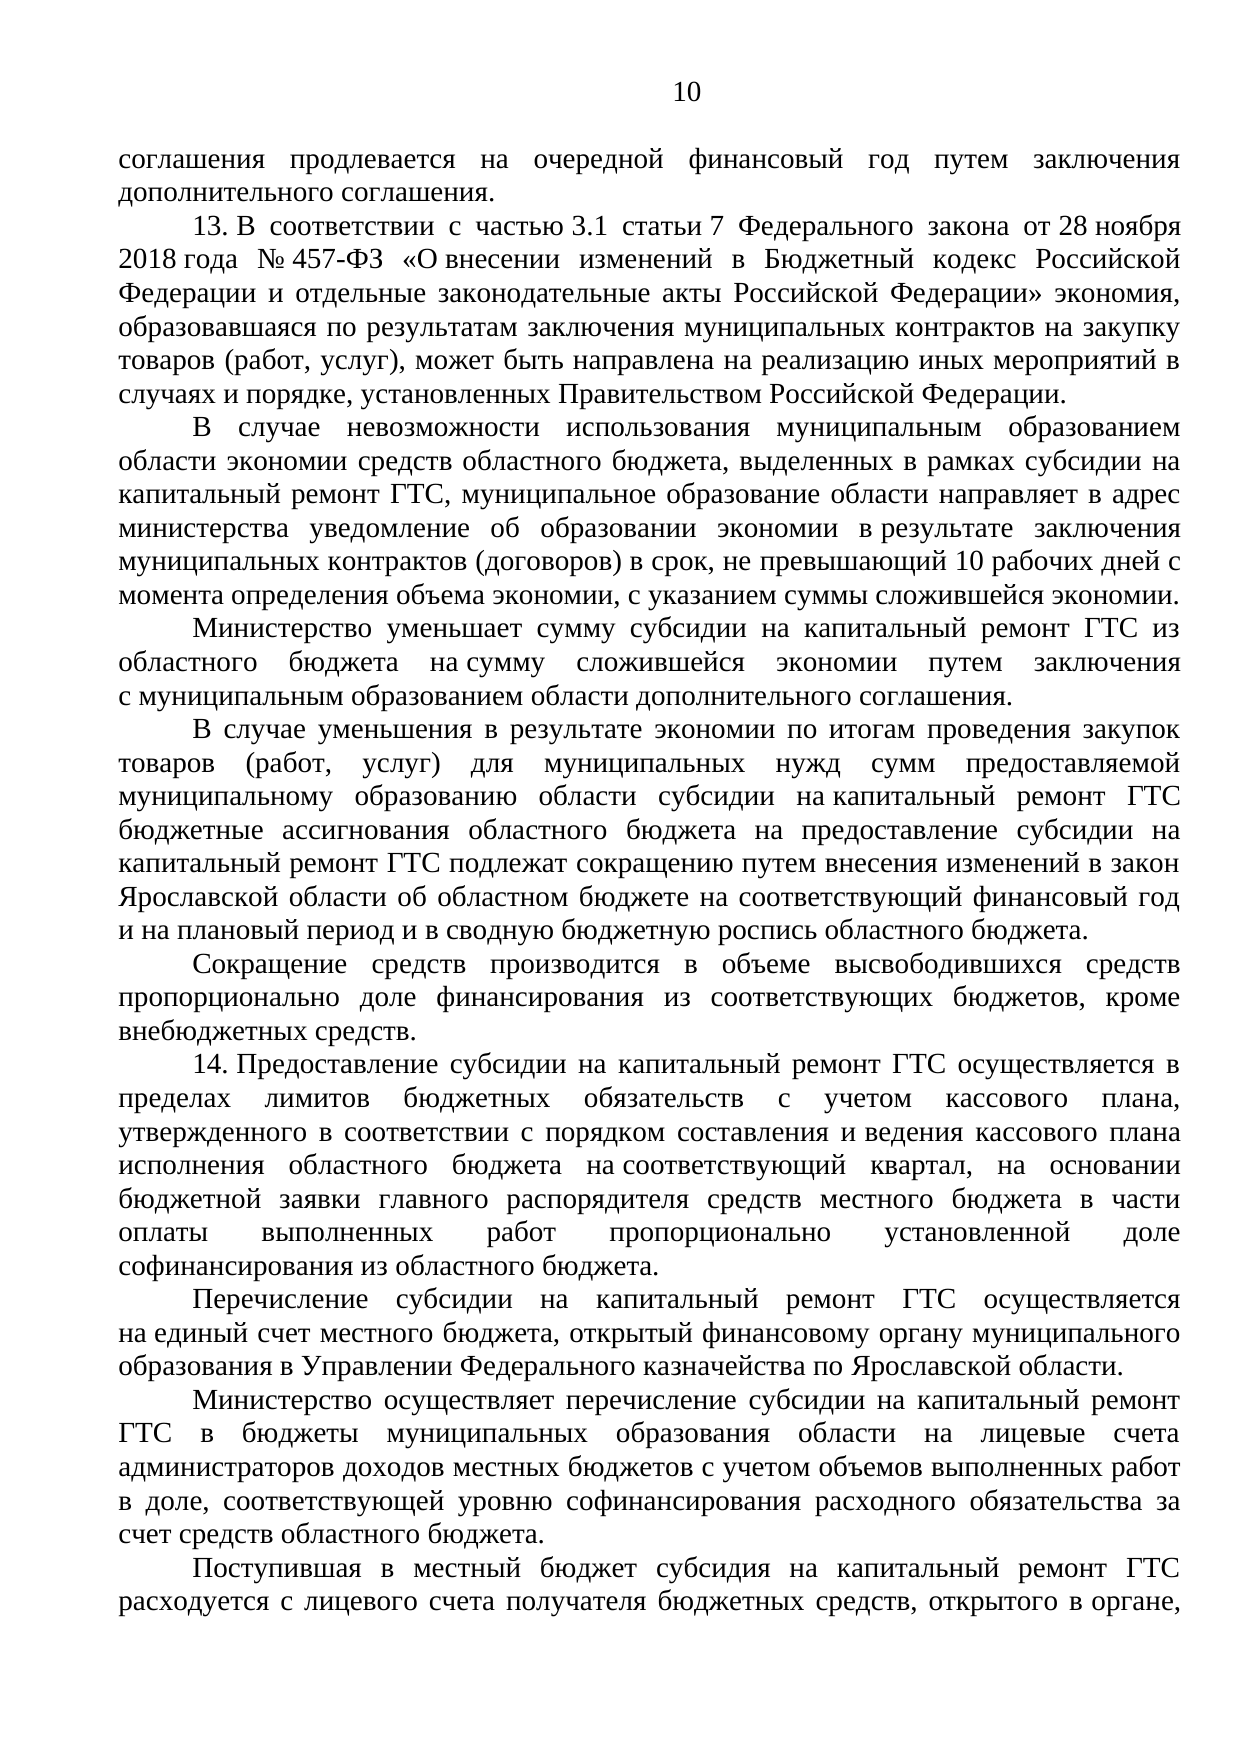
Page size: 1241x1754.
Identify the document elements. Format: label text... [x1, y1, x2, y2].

text Перечисление субсидии на капитальный ремонт ГТС осуществляется на единый счет местного бюджета, открытый финансовому органу муниципального образования в Управлении Федерального казначейства по Ярославской области. [118, 1281, 1181, 1382]
text Министерство уменьшает сумму субсидии на капитальный ремонт ГТС из областного бюджета на сумму сложившейся экономии путем заключения с муниципальным образованием области дополнительного соглашения. [118, 611, 1181, 711]
text Сокращение средств производится в объеме высвободившихся средств пропорционально доле финансирования из соответствующих бюджетов, кроме внебюджетных средств. [118, 946, 1181, 1047]
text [118, 1550, 1181, 1617]
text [118, 141, 1181, 208]
text В случае уменьшения в результате экономии по итогам проведения закупок товаров (работ, услуг) для муниципальных нужд сумм предоставляемой муниципальному образованию области субсидии на капитальный ремонт ГТС бюджетные ассигнования областного бюджета на предоставление субсидии на капитальный ремонт ГТС подлежат сокращению путем внесения изменений в закон Ярославской области об областном бюджете на соответствующий финансовый год и на плановый период и в сводную бюджетную роспись областного бюджета. [118, 711, 1181, 946]
text Министерство осуществляет перечисление субсидии на капитальный ремонт ГТС в бюджеты муниципальных образования области на лицевые счета администраторов доходов местных бюджетов с учетом объемов выполненных работ в доле, соответствующей уровню софинансирования расходного обязательства за счет средств областного бюджета. [118, 1382, 1181, 1550]
list Предоставление субсидии на капитальный ремонт ГТС осуществляется в пределах лимитов бюджетных обязательств с учетом кассового плана, утвержденного в соответствии с порядком составления и ведения кассового плана исполнения областного бюджета на соответствующий квартал, на основании бюджетной заявки главного распорядителя средств местного бюджета в части оплаты выполненных работ пропорционально установленной доле софинансирования из областного бюджета. [118, 1047, 1181, 1281]
list В соответствии с частью 3.1 статьи 7 Федерального закона от 28 ноября 2018 года № 457-ФЗ «О внесении изменений в Бюджетный кодекс Российской Федерации и отдельные законодательные акты Российской Федерации» экономия, образовавшаяся по результатам заключения муниципальных контрактов на закупку товаров (работ, услуг), может быть направлена на реализацию иных мероприятий в случаях и порядке, установленных Правительством Российской Федерации. [118, 208, 1181, 409]
text В случае невозможности использования муниципальным образованием области экономии средств областного бюджета, выделенных в рамках субсидии на капитальный ремонт ГТС, муниципальное образование области направляет в адрес министерства уведомление об образовании экономии в результате заключения муниципальных контрактов (договоров) в срок, не превышающий 10 рабочих дней с момента определения объема экономии, с указанием суммы сложившейся экономии. [118, 409, 1181, 611]
